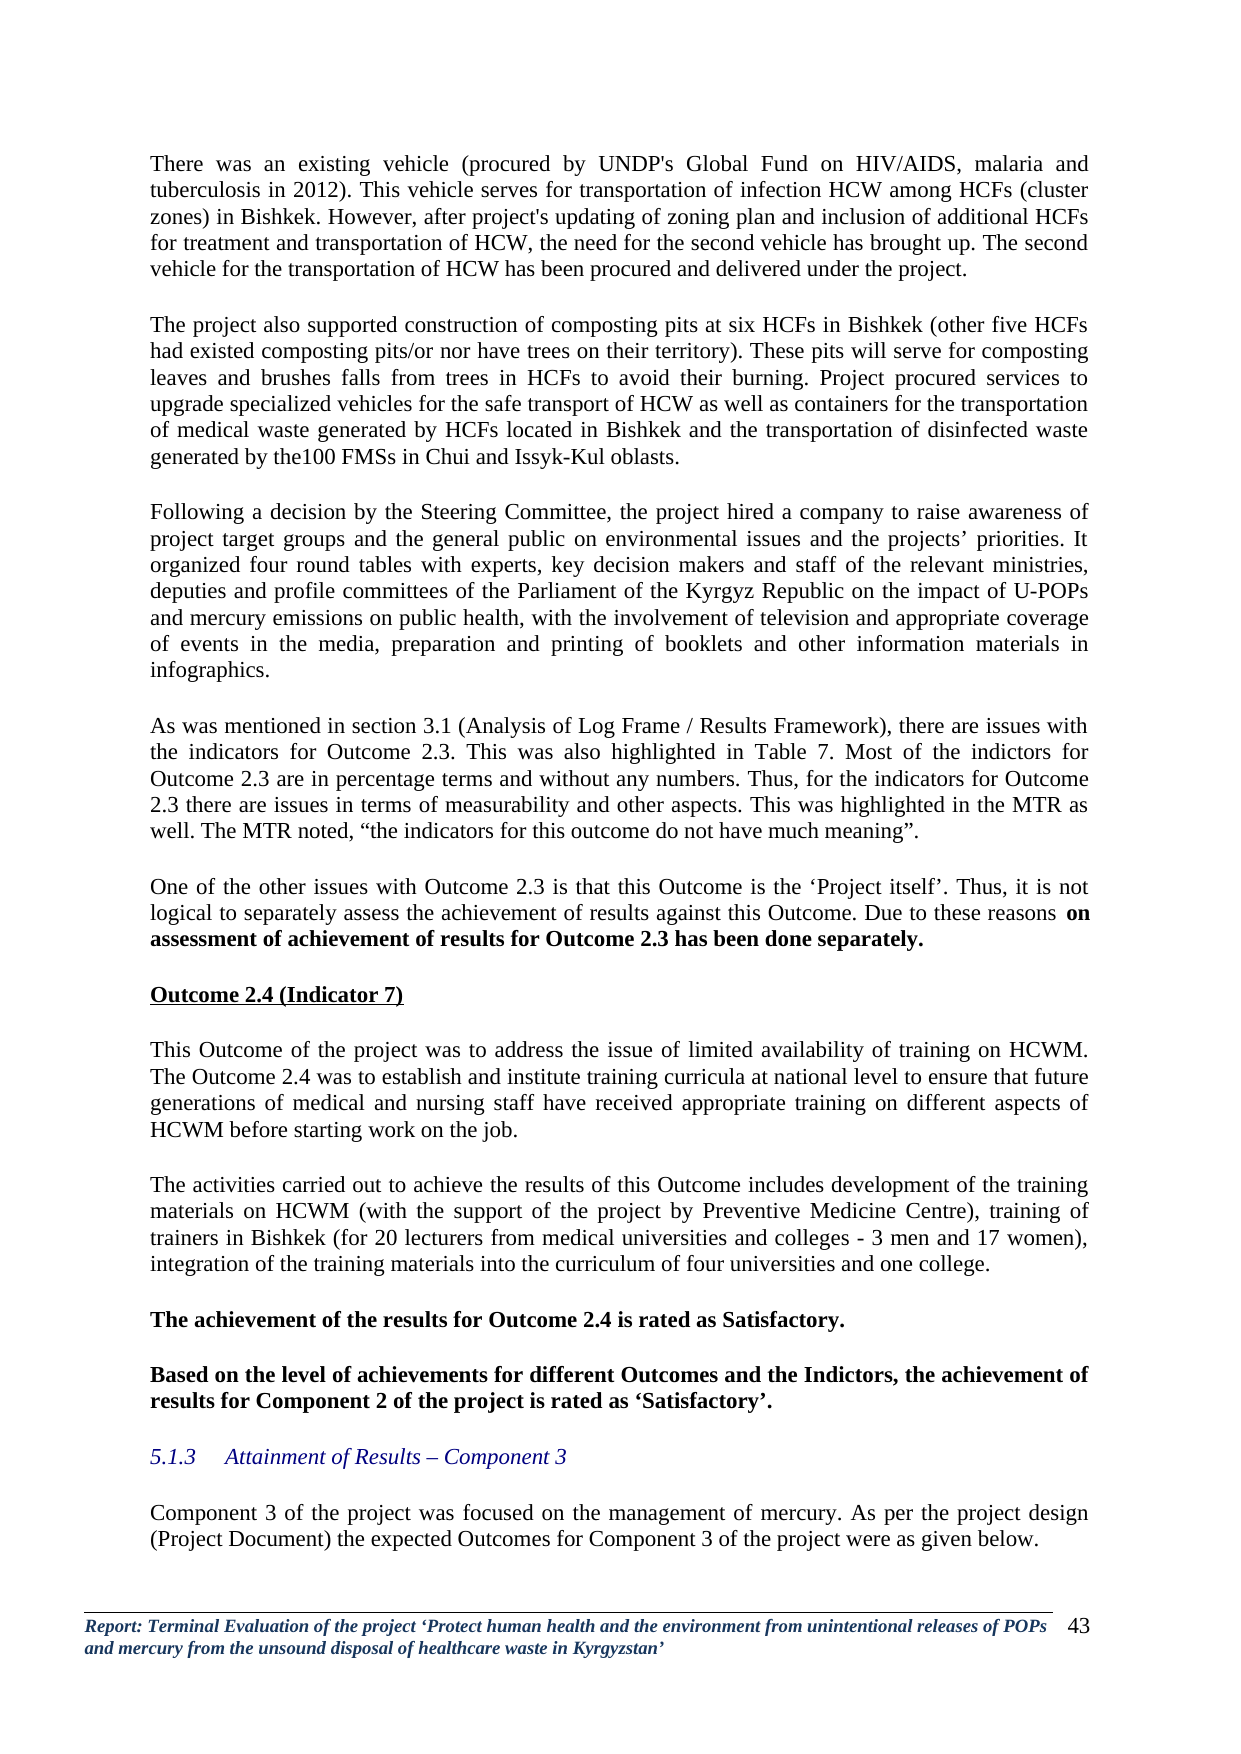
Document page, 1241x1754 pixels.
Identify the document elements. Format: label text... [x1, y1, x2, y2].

text There was an existing vehicle (procured by UNDP's Global Fund on HIV/AIDS, malaria and tuberculosis in 2012). This vehicle serves for transportation of infection HCW among HCFs (cluster zones) in Bishkek. However, after project's updating of zoning plan and inclusion of additional HCFs for treatment and transportation of HCW, the need for the second vehicle has brought up. The second vehicle for the transportation of HCW has been procured and delivered under the project. [150, 150, 1090, 282]
text Following a decision by the Steering Committee, the project hired a company to raise awareness of project target groups and the general public on environmental issues and the projects’ priorities. It organized four round tables with experts, key decision makers and staff of the relevant ministries, deputies and profile committees of the Parliament of the Kyrgyz Republic on the impact of U-POPs and mercury emissions on public health, with the involvement of television and appropriate coverage of events in the media, preparation and printing of booklets and other information materials in infographics. [150, 498, 1090, 683]
text Component 3 of the project was focused on the management of mercury. As per the project design (Project Document) the expected Outcomes for Component 3 of the project were as given below. [150, 1499, 1090, 1551]
text The achievement of the results for Outcome 2.4 is rated as Satisfactory. [150, 1306, 1090, 1332]
text The activities carried out to achieve the results of this Outcome includes development of the training materials on HCWM (with the support of the project by Preventive Medicine Centre), training of trainers in Bishkek (for 20 lecturers from medical universities and colleges - 3 men and 17 women), integration of the training materials into the curriculum of four universities and one college. [150, 1171, 1090, 1277]
text One of the other issues with Outcome 2.3 is that this Outcome is the ‘Project itself’. Thus, it is not logical to separately assess the achievement of results against this Outcome. Due to these reasons on assessment of achievement of results for Outcome 2.3 has been done separately. [150, 873, 1090, 952]
text Based on the level of achievements for different Outcomes and the Indictors, the achievement of results for Component 2 of the project is rated as ‘Satisfactory’. [150, 1361, 1090, 1414]
text Outcome 2.4 (Indicator 7) [150, 981, 1090, 1007]
text The project also supported construction of composting pits at six HCFs in Bishkek (other five HCFs had existed composting pits/or nor have trees on their territory). These pits will serve for composting leaves and brushes falls from trees in HCFs to avoid their burning. Project procured services to upgrade specialized vehicles for the safe transport of HCW as well as containers for the transportation of medical waste generated by HCFs located in Bishkek and the transportation of disinfected waste generated by the100 FMSs in Chui and Issyk-Kul oblasts. [150, 311, 1090, 469]
subtitle Attainment of Results – Component 3 [150, 1443, 1090, 1469]
text This Outcome of the project was to address the issue of limited availability of training on HCWM. The Outcome 2.4 was to establish and institute training curricula at national level to ensure that future generations of medical and nursing staff have received appropriate training on different aspects of HCWM before starting work on the job. [150, 1037, 1090, 1142]
text As was mentioned in section 3.1 (Analysis of Log Frame / Results Framework), there are issues with the indicators for Outcome 2.3. This was also highlighted in Table 7. Most of the indictors for Outcome 2.3 are in percentage terms and without any numbers. Thus, for the indicators for Outcome 2.3 there are issues in terms of measurability and other aspects. This was highlighted in the MTR as well. The MTR noted, “the indicators for this outcome do not have much meaning”. [150, 712, 1090, 844]
